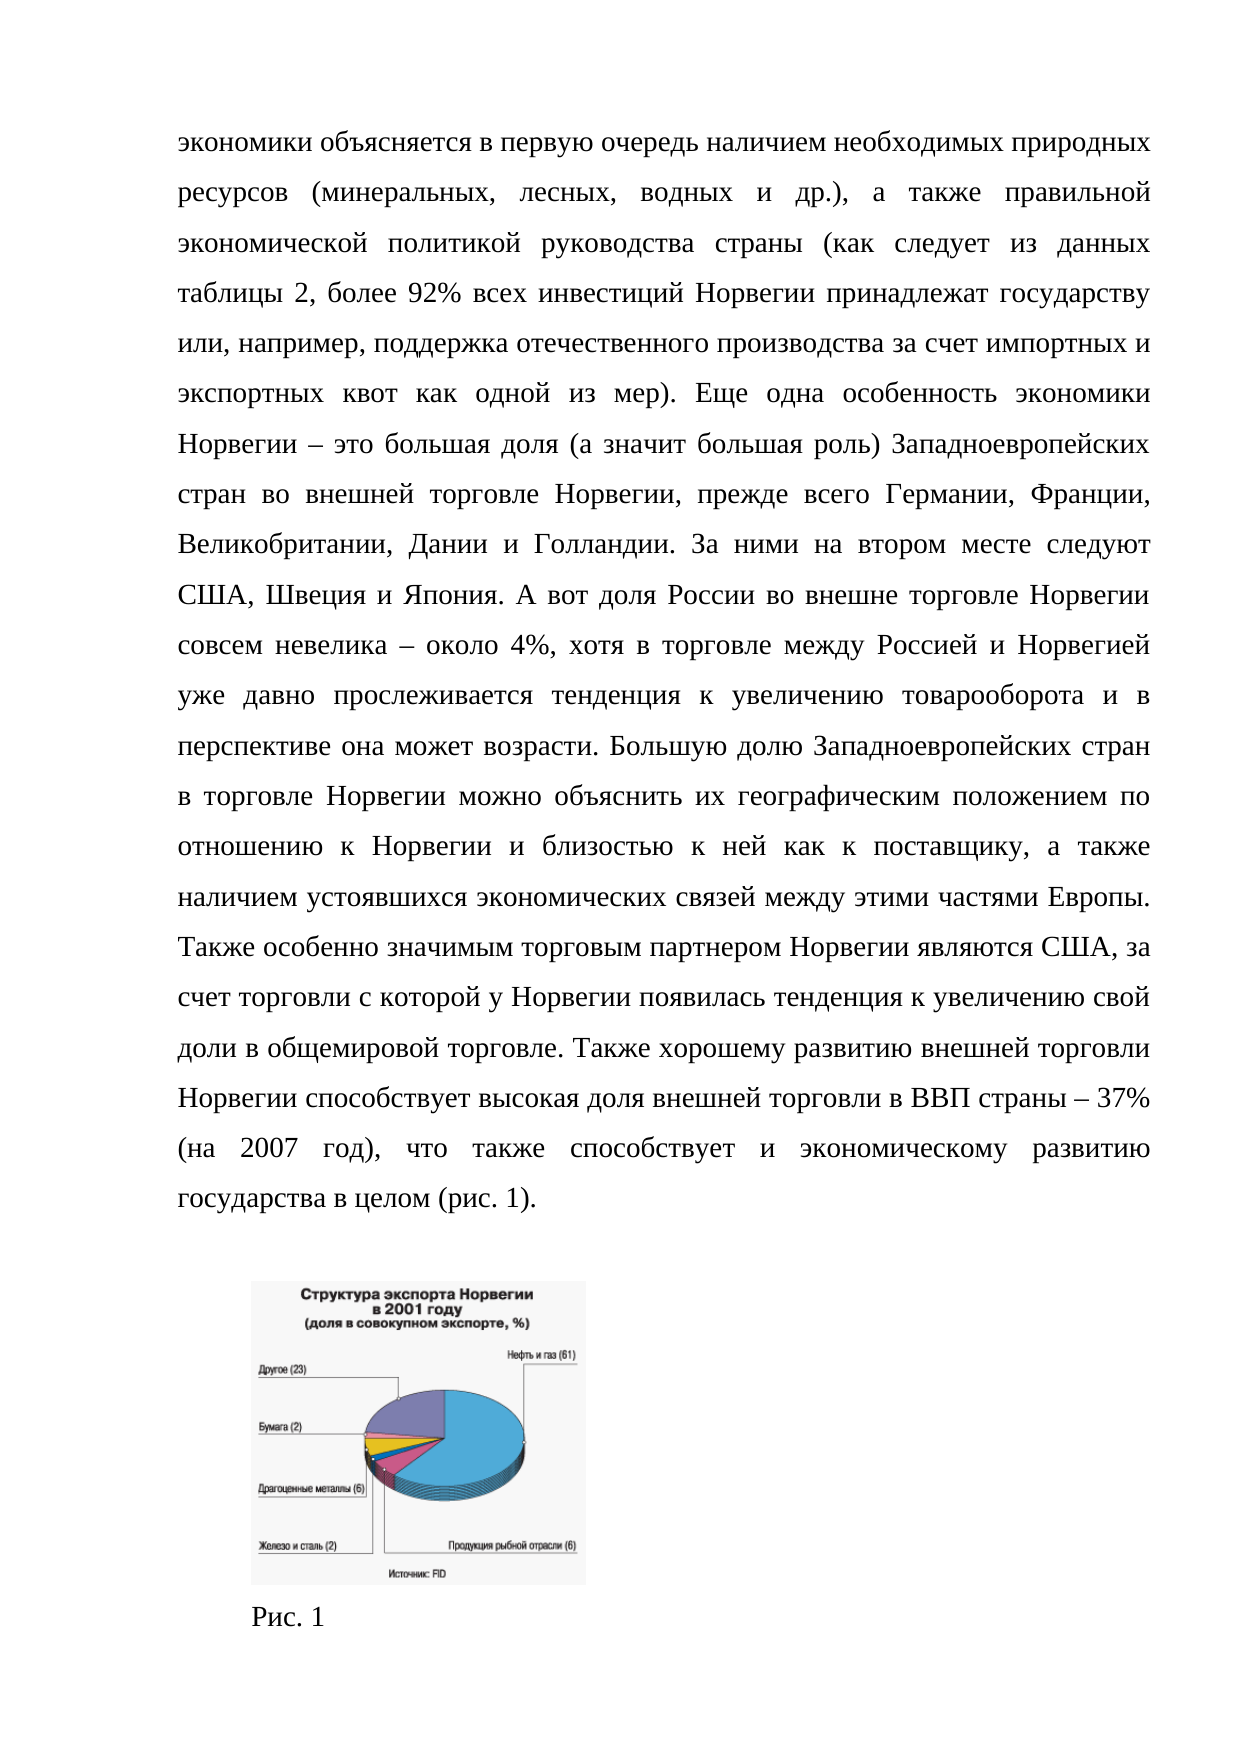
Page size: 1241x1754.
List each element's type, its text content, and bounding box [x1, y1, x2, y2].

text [177, 124, 1152, 1214]
text Рис. 1 [177, 1599, 1152, 1632]
picture [251, 1281, 586, 1585]
